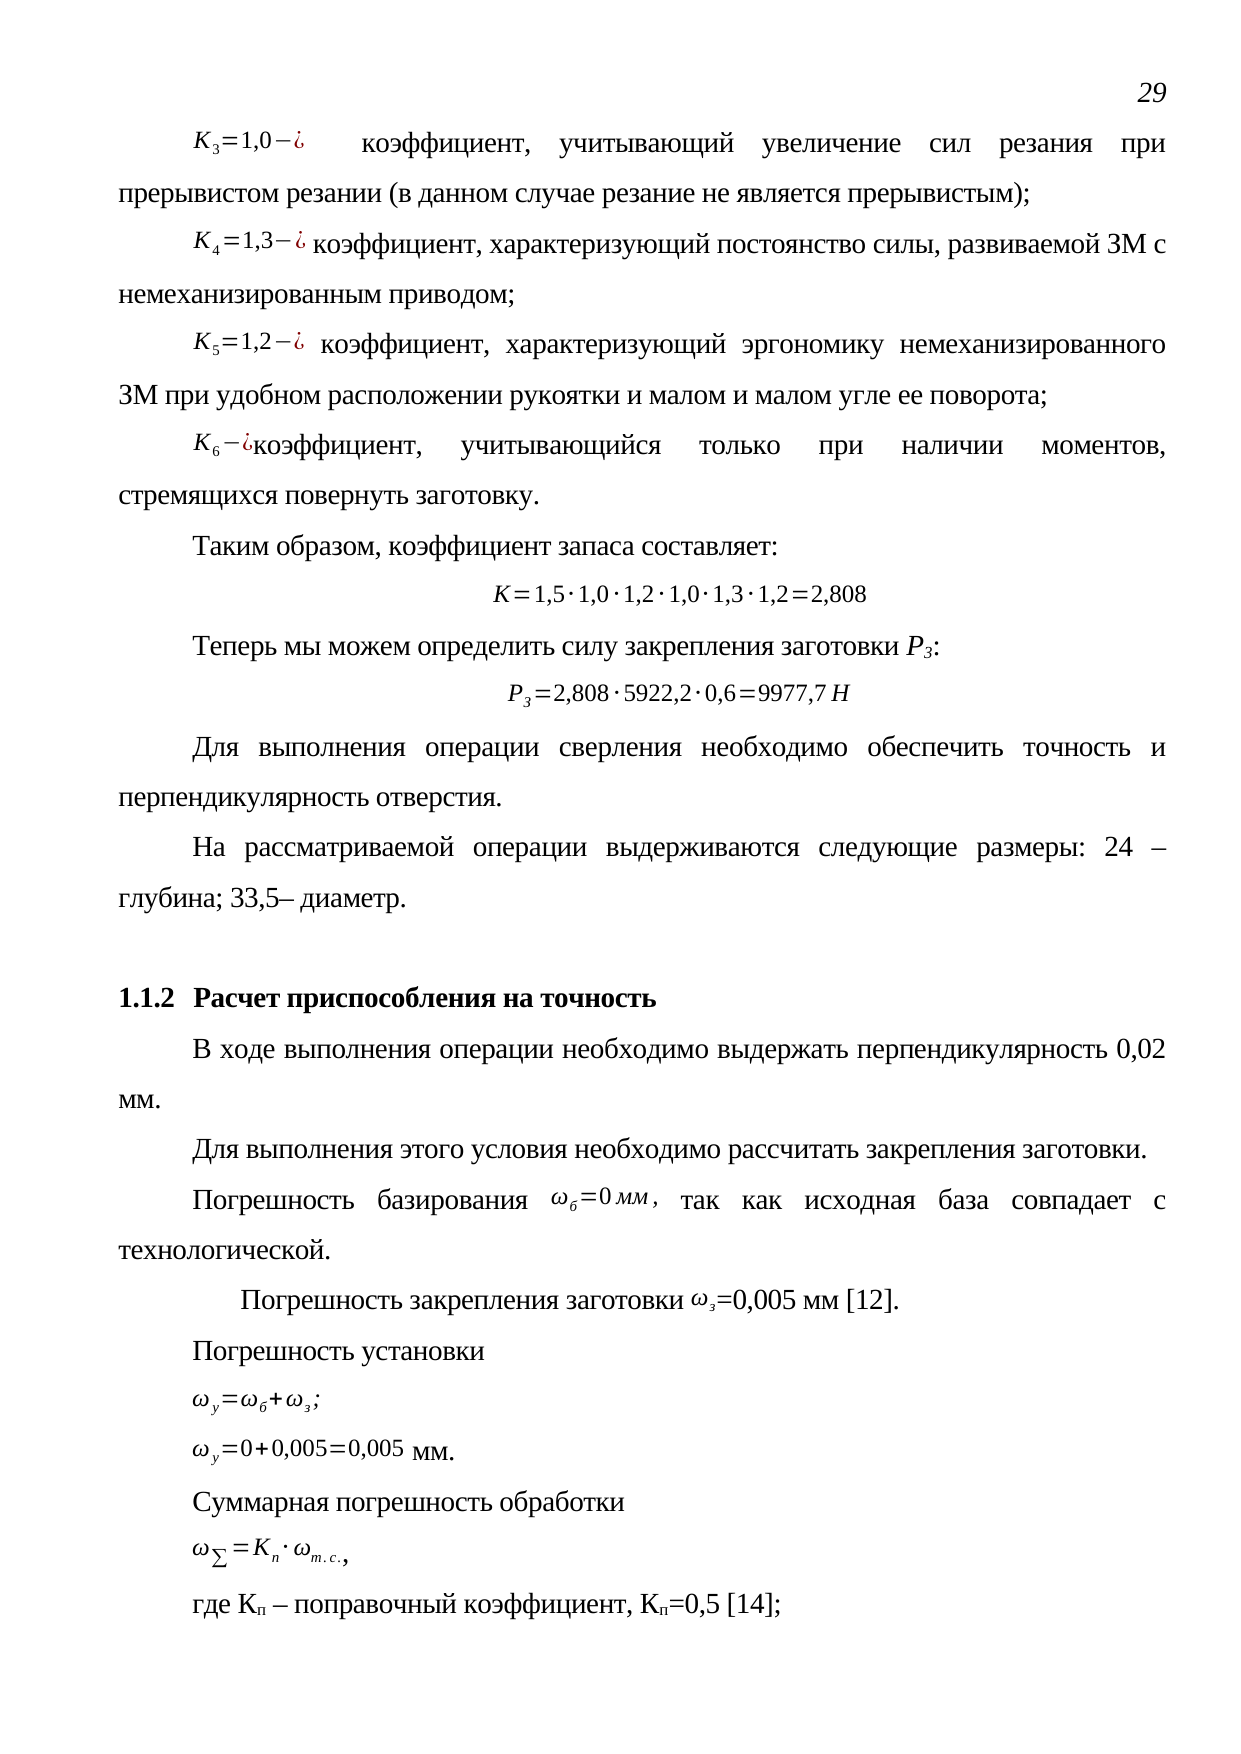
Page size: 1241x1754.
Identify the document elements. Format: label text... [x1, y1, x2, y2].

text Погрешность базирования так как исходная база совпадает с технологической. [118, 1182, 1166, 1266]
text В ходе выполнения операции необходимо выдержать перпендикулярность 0,02 мм. [118, 1031, 1166, 1115]
text Для выполнения операции сверления необходимо обеспечить точность и перпендикулярность отверстия. [118, 729, 1166, 813]
text коэффициент, учитывающий увеличение сил резания при прерывистом резании (в данном случае резание не является прерывистым); [118, 125, 1166, 209]
text коэффициент, характеризующий эргономику немеханизированного ЗМ при удобном расположении рукоятки и малом и малом угле ее поворота; [118, 326, 1166, 410]
text Таким образом, коэффициент запаса составляет: [118, 528, 1166, 561]
text где Кп – поправочный коэффициент, Кп=0,5 [14]; [118, 1586, 1166, 1619]
text коэффициент, учитывающийся только при наличии моментов, стремящихся повернуть заготовку. [118, 427, 1166, 511]
text Теперь мы можем определить силу закрепления заготовки Р3: [118, 628, 1166, 662]
text На рассматриваемой операции выдерживаются следующие размеры: 24 – глубина; 33,5– диаметр. [118, 829, 1166, 913]
text Погрешность установки [118, 1333, 1166, 1366]
text Погрешность закрепления заготовки =0,005 мм [12]. [118, 1282, 1166, 1316]
text Суммарная погрешность обработки [118, 1484, 1166, 1517]
text , [118, 1534, 1166, 1569]
text мм. [118, 1433, 1166, 1467]
text Для выполнения этого условия необходимо рассчитать закрепления заготовки. [118, 1131, 1166, 1165]
list Расчет приспособления на точность [118, 981, 1166, 1014]
text коэффициент, характеризующий постоянство силы, развиваемой ЗМ с немеханизированным приводом; [118, 226, 1166, 310]
